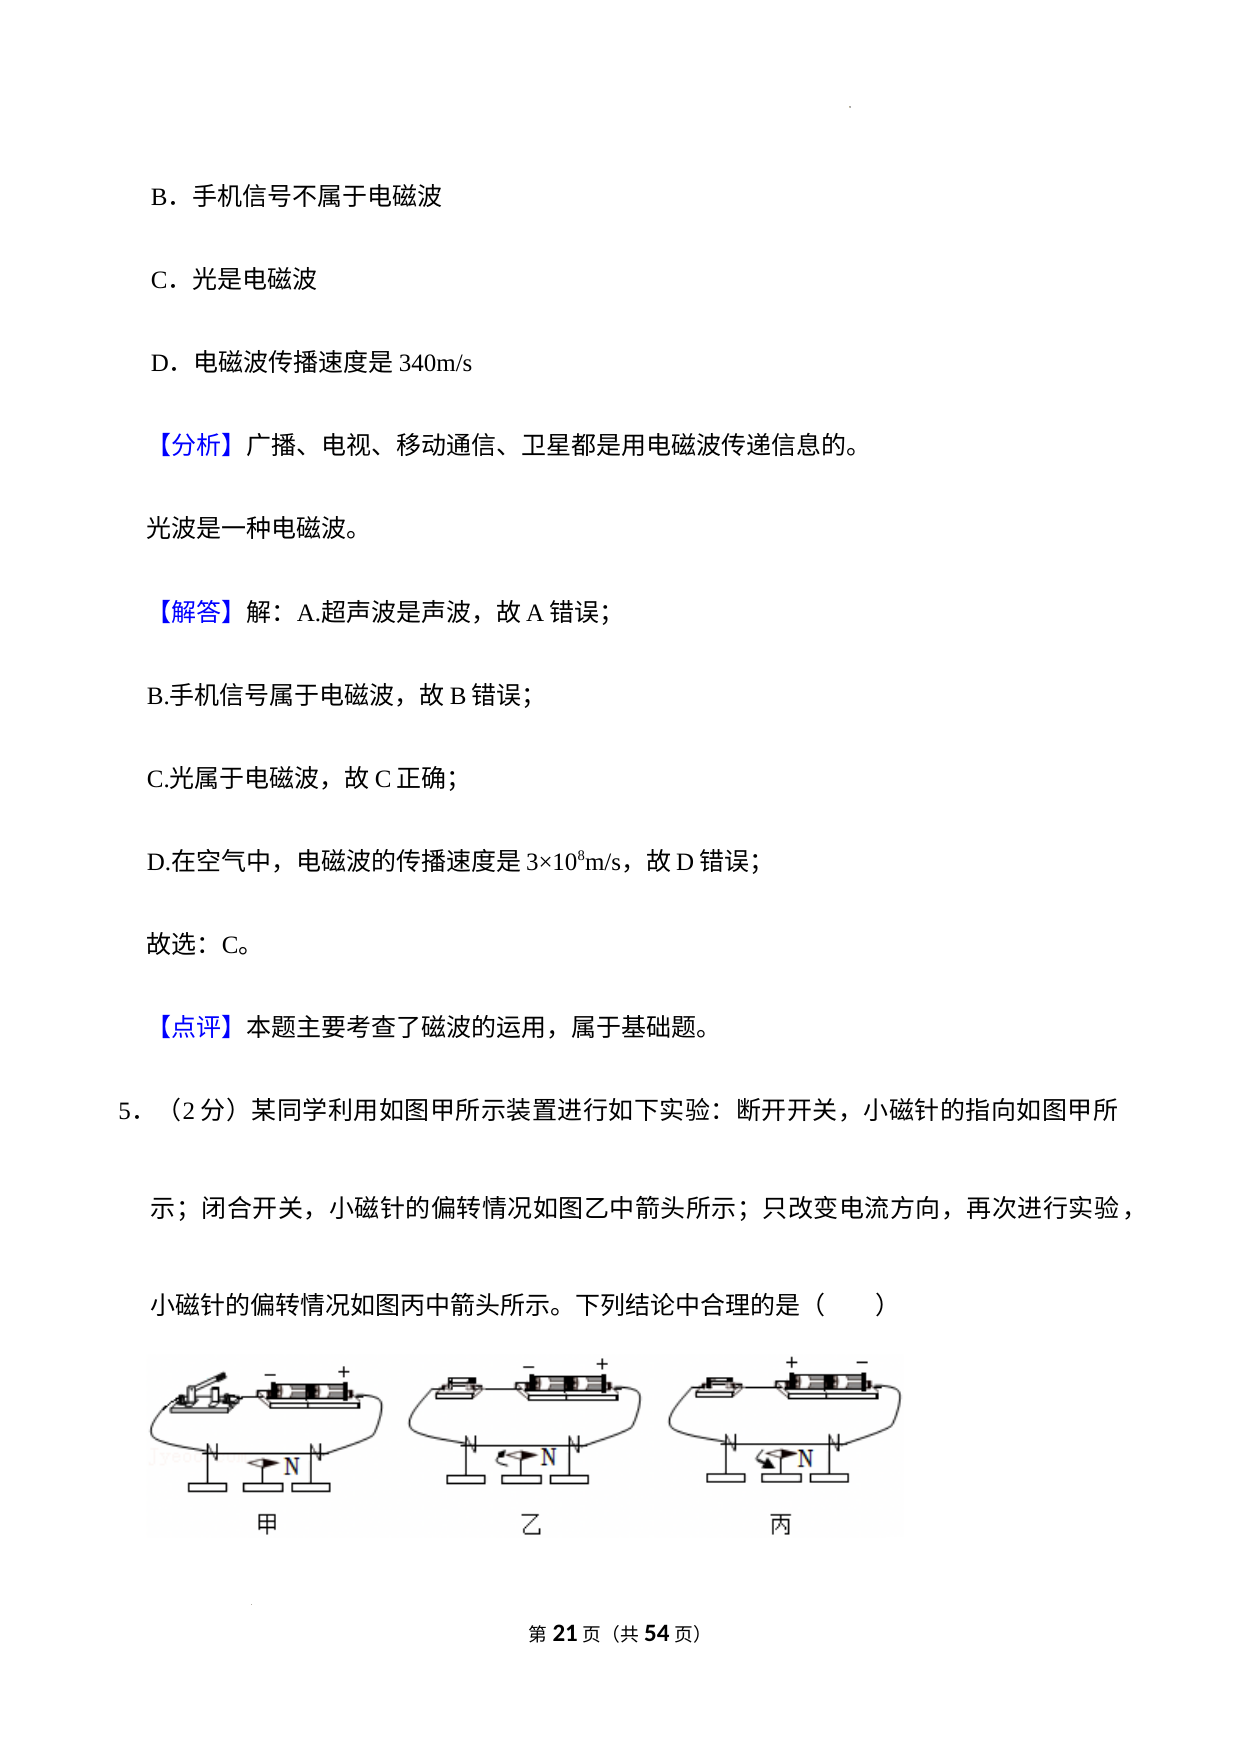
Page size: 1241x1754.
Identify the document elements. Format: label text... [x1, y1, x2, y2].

text D.在空气中，电磁波的传播速度是3×108m/s，故D错误； [147, 827, 1122, 892]
text C．光是电磁波 [118, 245, 1122, 310]
picture [146, 1354, 904, 1538]
text 【点评】本题主要考查了磁波的运用，属于基础题。 [147, 993, 1122, 1058]
text C.光属于电磁波，故C正确； [147, 744, 1122, 809]
text 5．（2分）某同学利用如图甲所示装置进行如下实验：断开开关，小磁针的指向如图甲所示；闭合开关，小磁针的偏转情况如图乙中箭头所示；只改变电流方向，再次进行实验，小磁针的偏转情况如图丙中箭头所示。下列结论中合理的是（ ） [118, 1076, 1122, 1336]
text 【分析】广播、电视、移动通信、卫星都是用电磁波传递信息的。 [147, 411, 1122, 476]
text B．手机信号不属于电磁波 [118, 162, 1122, 227]
text D．电磁波传播速度是340m/s [118, 328, 1122, 393]
text 【解答】解：A.超声波是声波，故A错误； [147, 578, 1122, 643]
text 故选：C。 [147, 910, 1122, 975]
text B.手机信号属于电磁波，故B错误； [147, 661, 1122, 726]
text 光波是一种电磁波。 [147, 494, 1122, 559]
